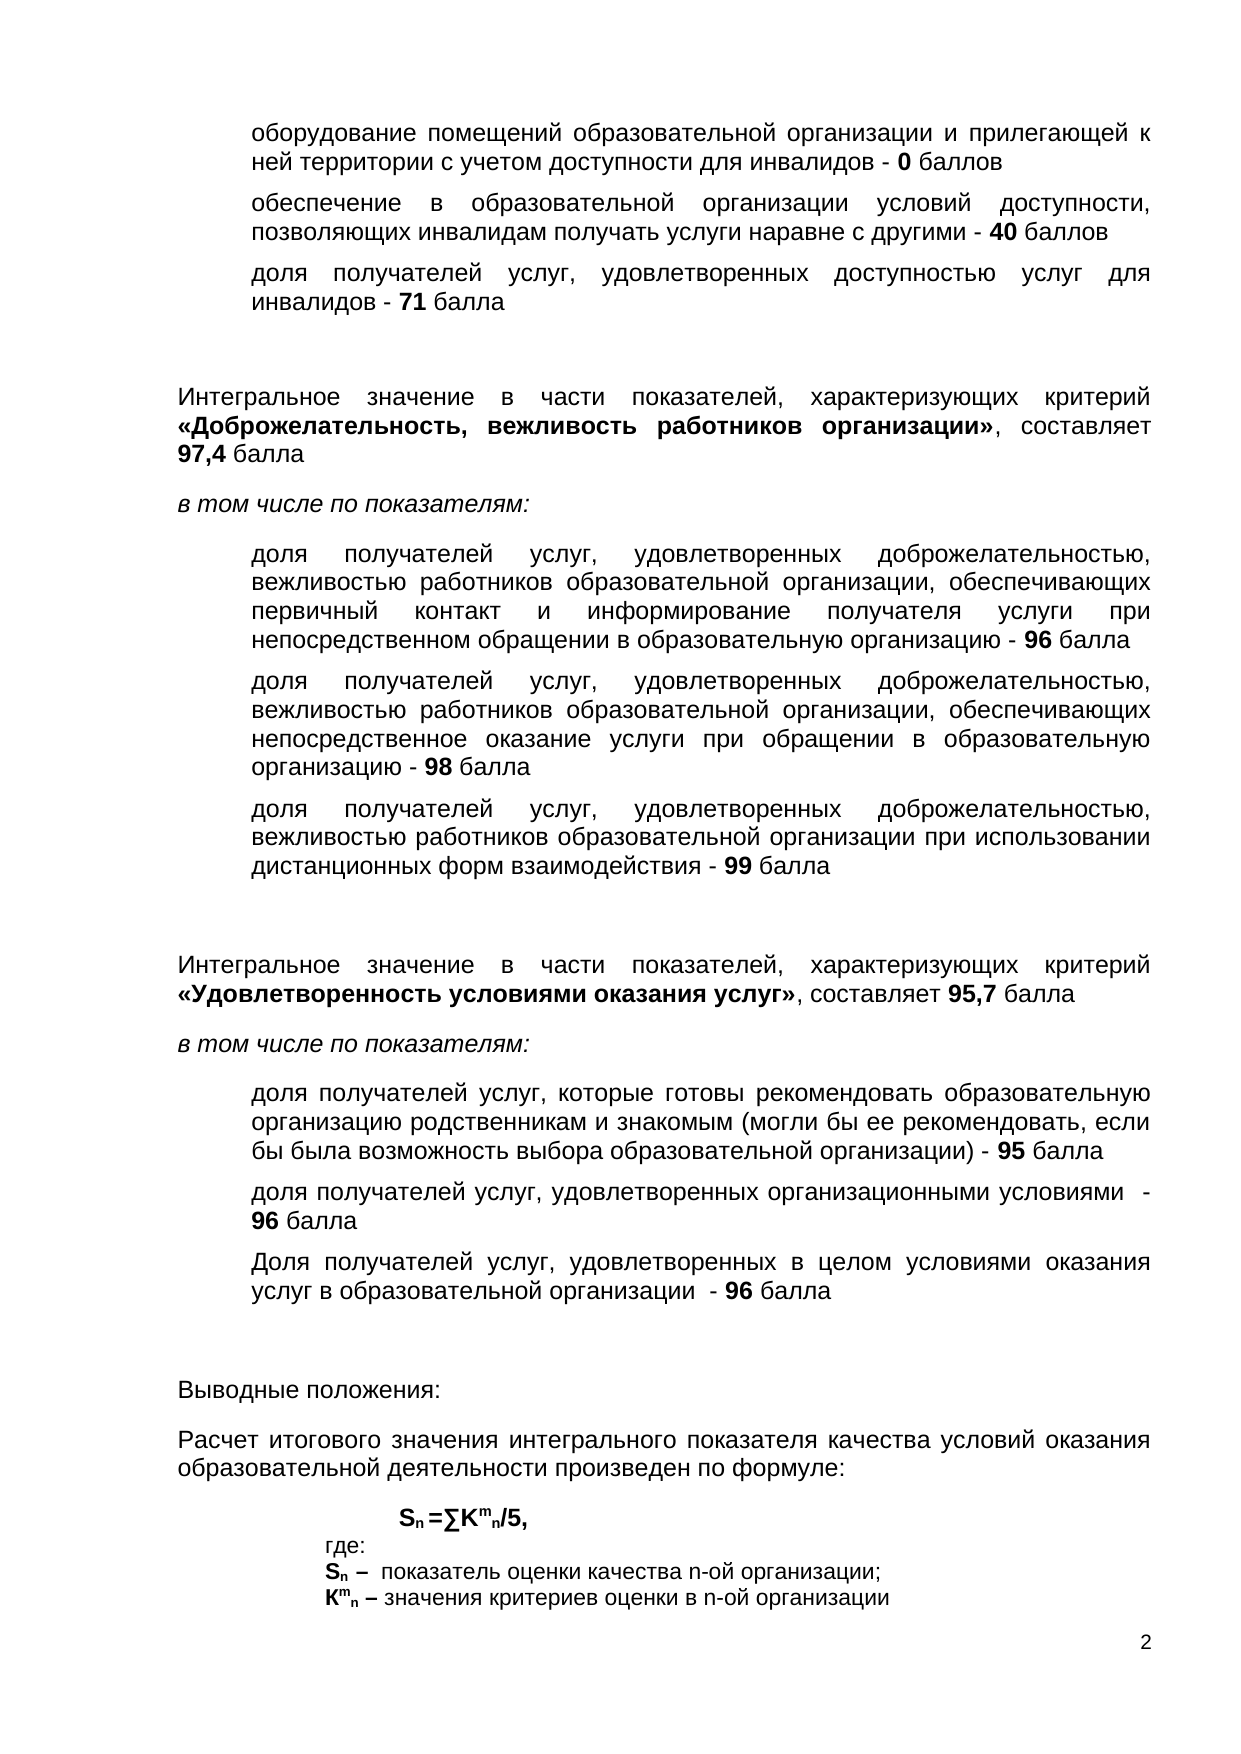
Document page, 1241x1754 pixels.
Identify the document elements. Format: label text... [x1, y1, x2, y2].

text Интегральное значение в части показателей, характеризующих критерий «Доброжелательность, вежливость работников организации», составляет 97,4 балла [177, 382, 1152, 468]
text Интегральное значение в части показателей, характеризующих критерий «Удовлетворенность условиями оказания услуг», составляет 95,7 балла [177, 950, 1152, 1008]
text обеспечение в образовательной организации условий доступности, позволяющих инвалидам получать услуги наравне с другими - 40 баллов [251, 188, 1152, 246]
text Sn – показатель оценки качества n-ой организации; [325, 1558, 1152, 1584]
text Sn =∑Kmn/5, [398, 1503, 1152, 1532]
text Кmn – значения критериев оценки в n-ой организации [325, 1584, 1152, 1611]
text где: [325, 1532, 1152, 1558]
text доля получателей услуг, удовлетворенных доброжелательностью, вежливостью работников образовательной организации при использовании дистанционных форм взаимодействия - 99 балла [251, 793, 1152, 880]
text Доля получателей услуг, удовлетворенных в целом условиями оказания услуг в образовательной организации - 96 балла [251, 1247, 1152, 1304]
text Выводные положения: [177, 1375, 1152, 1404]
text доля получателей услуг, удовлетворенных организационными условиями - 96 балла [251, 1177, 1152, 1234]
text в том числе по показателям: [177, 1029, 1152, 1057]
text оборудование помещений образовательной организации и прилегающей к ней территории с учетом доступности для инвалидов - 0 баллов [251, 118, 1152, 176]
text доля получателей услуг, удовлетворенных доступностью услуг для инвалидов - 71 балла [251, 258, 1152, 316]
text в том числе по показателям: [177, 489, 1152, 518]
text доля получателей услуг, удовлетворенных доброжелательностью, вежливостью работников образовательной организации, обеспечивающих непосредственное оказание услуги при обращении в образовательную организацию - 98 балла [251, 666, 1152, 781]
text доля получателей услуг, удовлетворенных доброжелательностью, вежливостью работников образовательной организации, обеспечивающих первичный контакт и информирование получателя услуги при непосредственном обращении в образовательную организацию - 96 балла [251, 538, 1152, 653]
text доля получателей услуг, которые готовы рекомендовать образовательную организацию родственникам и знакомым (могли бы ее рекомендовать, если бы была возможность выбора образовательной организации) - 95 балла [251, 1078, 1152, 1164]
text Расчет итогового значения интегрального показателя качества условий оказания образовательной деятельности произведен по формуле: [177, 1424, 1152, 1482]
